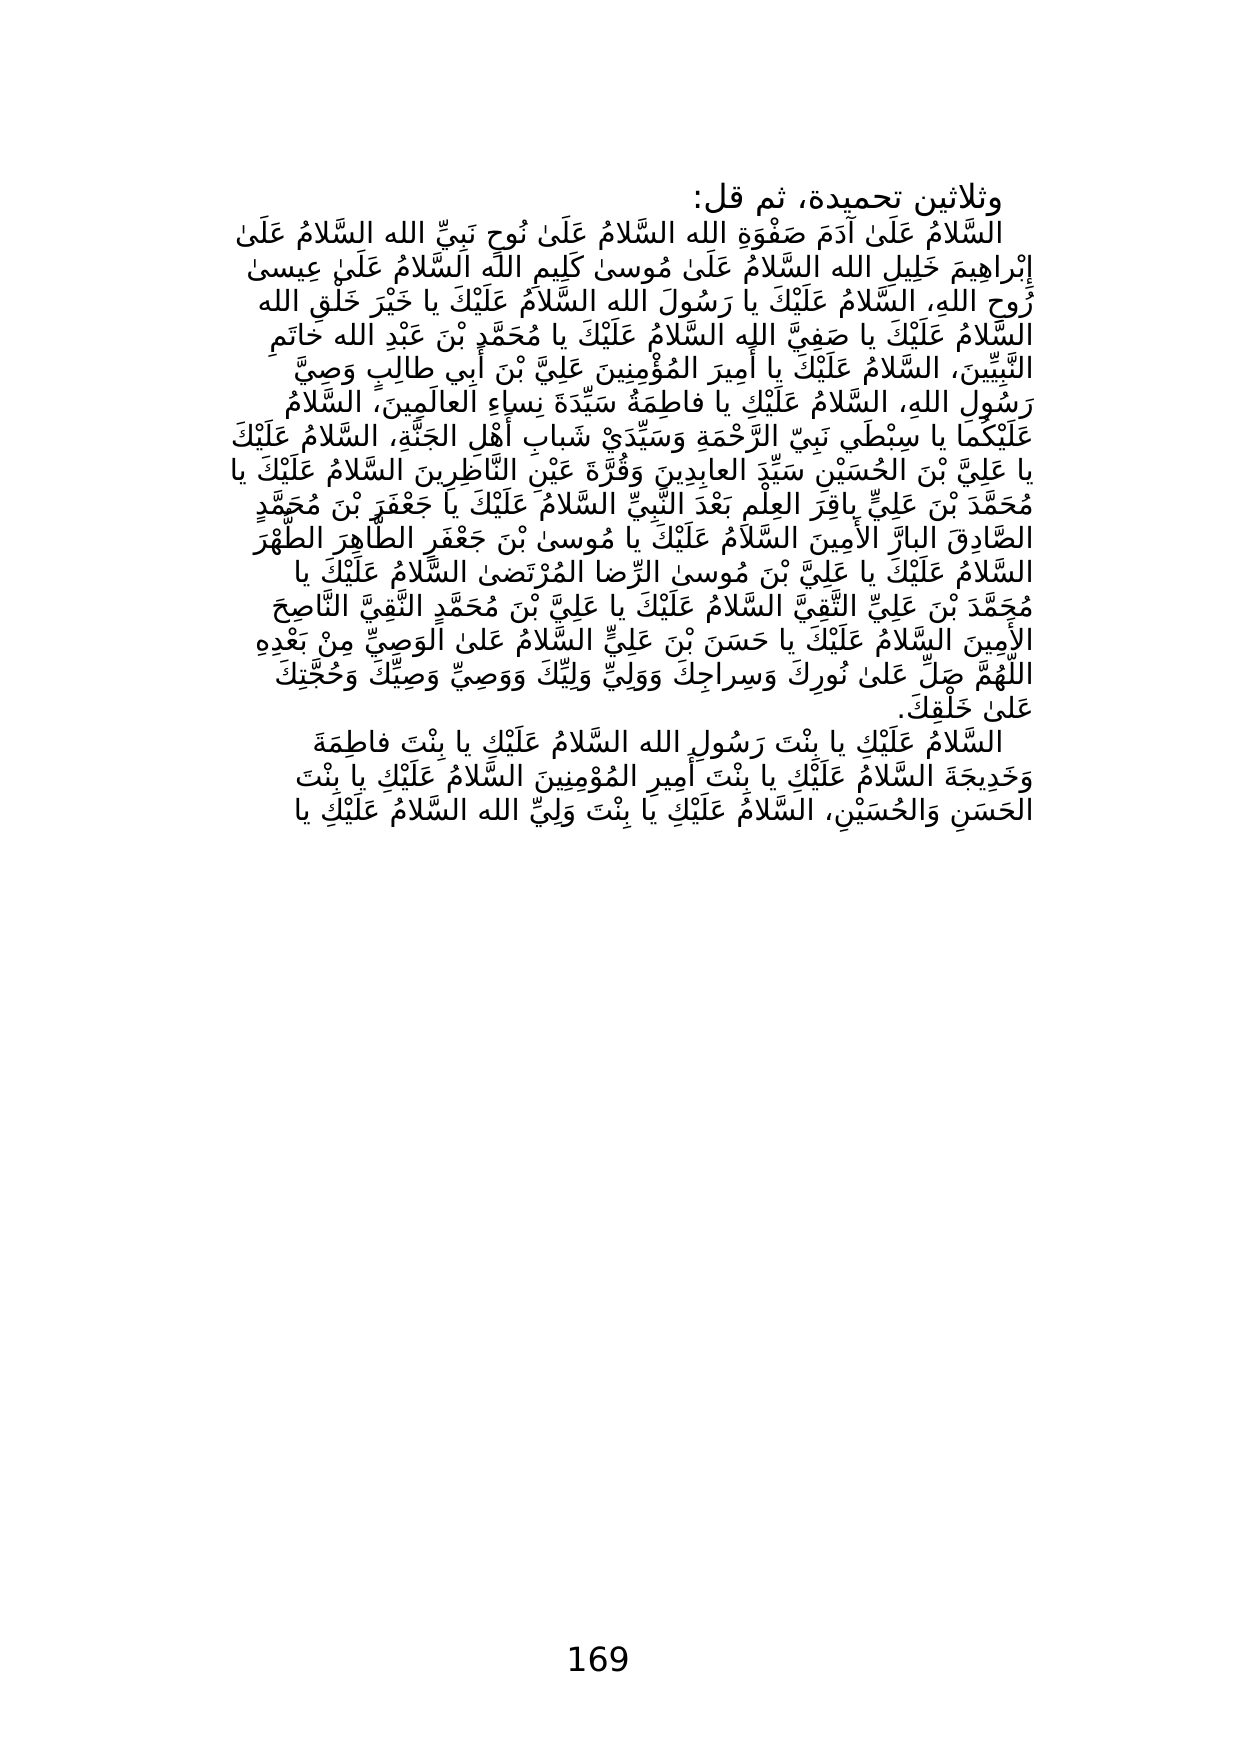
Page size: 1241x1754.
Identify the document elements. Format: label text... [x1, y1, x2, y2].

text وثلاثين تحميدة، ثم قل: [222, 177, 1033, 216]
text السَّلامُ عَلَيْكِ يا بِنْتَ رَسُولِ الله السَّلامُ عَلَيْكِ يا بِنْتَ فاطِمَةَ وَخَدِيجَةَ السَّلامُ عَلَيْكِ يا بِنْتَ أَمِيرِ المُوْمِنِينَ السَّلامُ عَلَيْكِ يا بِنْتَ الحَسَنِ وَالحُسَيْنِ، السَّلامُ عَلَيْكِ يا بِنْتَ وَلِيِّ الله السَّلامُ عَلَيْكِ يا [222, 725, 1033, 827]
text السَّلامُ عَلَىٰ آدَمَ صَفْوَةِ الله السَّلامُ عَلَىٰ نُوحٍ نَبِيِّ الله السَّلامُ عَلَىٰ إِبْراهِيمَ خَلِيلِ الله السَّلامُ عَلَىٰ مُوسىٰ كَلِيمِ الله السَّلامُ عَلَىٰ عِيسىٰ رُوحِ اللهِ، السَّلامُ عَلَيْكَ يا رَسُولَ الله السَّلامُ عَلَيْكَ يا خَيْرَ خَلْقِ الله السَّلامُ عَلَيْكَ يا صَفِيَّ الله السَّلامُ عَلَيْكَ يا مُحَمَّد بْنَ عَبْدِ الله خاتَمِ النَّبِيِّينَ، السَّلامُ عَلَيْكَ يا أَمِيرَ المُؤْمِنِينَ عَلِيَّ بْنَ أَبِي طالِبٍ وَصِيَّ رَسُولِ اللهِ، السَّلامُ عَلَيْكِ يا فاطِمَةُ سَيِّدَةَ نِساءِ العالَمِينَ، السَّلامُ عَلَيْكُما يا سِبْطَي نَبِيّ الرَّحْمَةِ وَسَيِّدَيْ شَبابِ أَهْلِ الجَنَّةِ، السَّلامُ عَلَيْكَ يا عَلِيَّ بْنَ الحُسَيْنِ سَيِّدَ العابِدِينَ وَقُرَّةَ عَيْنِ النَّاظِرِينَ السَّلامُ عَلَيْكَ يا مُحَمَّدَ بْنَ عَلِيٍّ باقِرَ العِلْمِ بَعْدَ النَّبِيِّ السَّلامُ عَلَيْكَ يا جَعْفَرَ بْنَ مُحَمَّدٍ الصَّادِقَ البارَّ الأَمِينَ السَّلامُ عَلَيْكَ يا مُوسىٰ بْنَ جَعْفَرٍ الطَّاهِرَ الطُّهْرَ السَّلامُ عَلَيْكَ يا عَلِيَّ بْنَ مُوسىٰ الرِّضا المُرْتَضىٰ السَّلامُ عَلَيْكَ يا مُحَمَّدَ بْنَ عَلِيِّ التَّقِيَّ السَّلامُ عَلَيْكَ يا عَلِيَّ بْنَ مُحَمَّدٍ النَّقِيَّ النَّاصِحَ الأَمِينَ السَّلامُ عَلَيْكَ يا حَسَنَ بْنَ عَلِيٍّ السَّلامُ عَلىٰ الوَصِيِّ مِنْ بَعْدِهِ اللّهُمَّ صَلِّ عَلىٰ نُورِكَ وَسِراجِكَ وَوَلِيِّ وَلِيِّكَ وَوَصِيِّ وَصِيِّكَ وَحُجَّتِكَ عَلىٰ خَلْقِكَ. [222, 216, 1033, 725]
